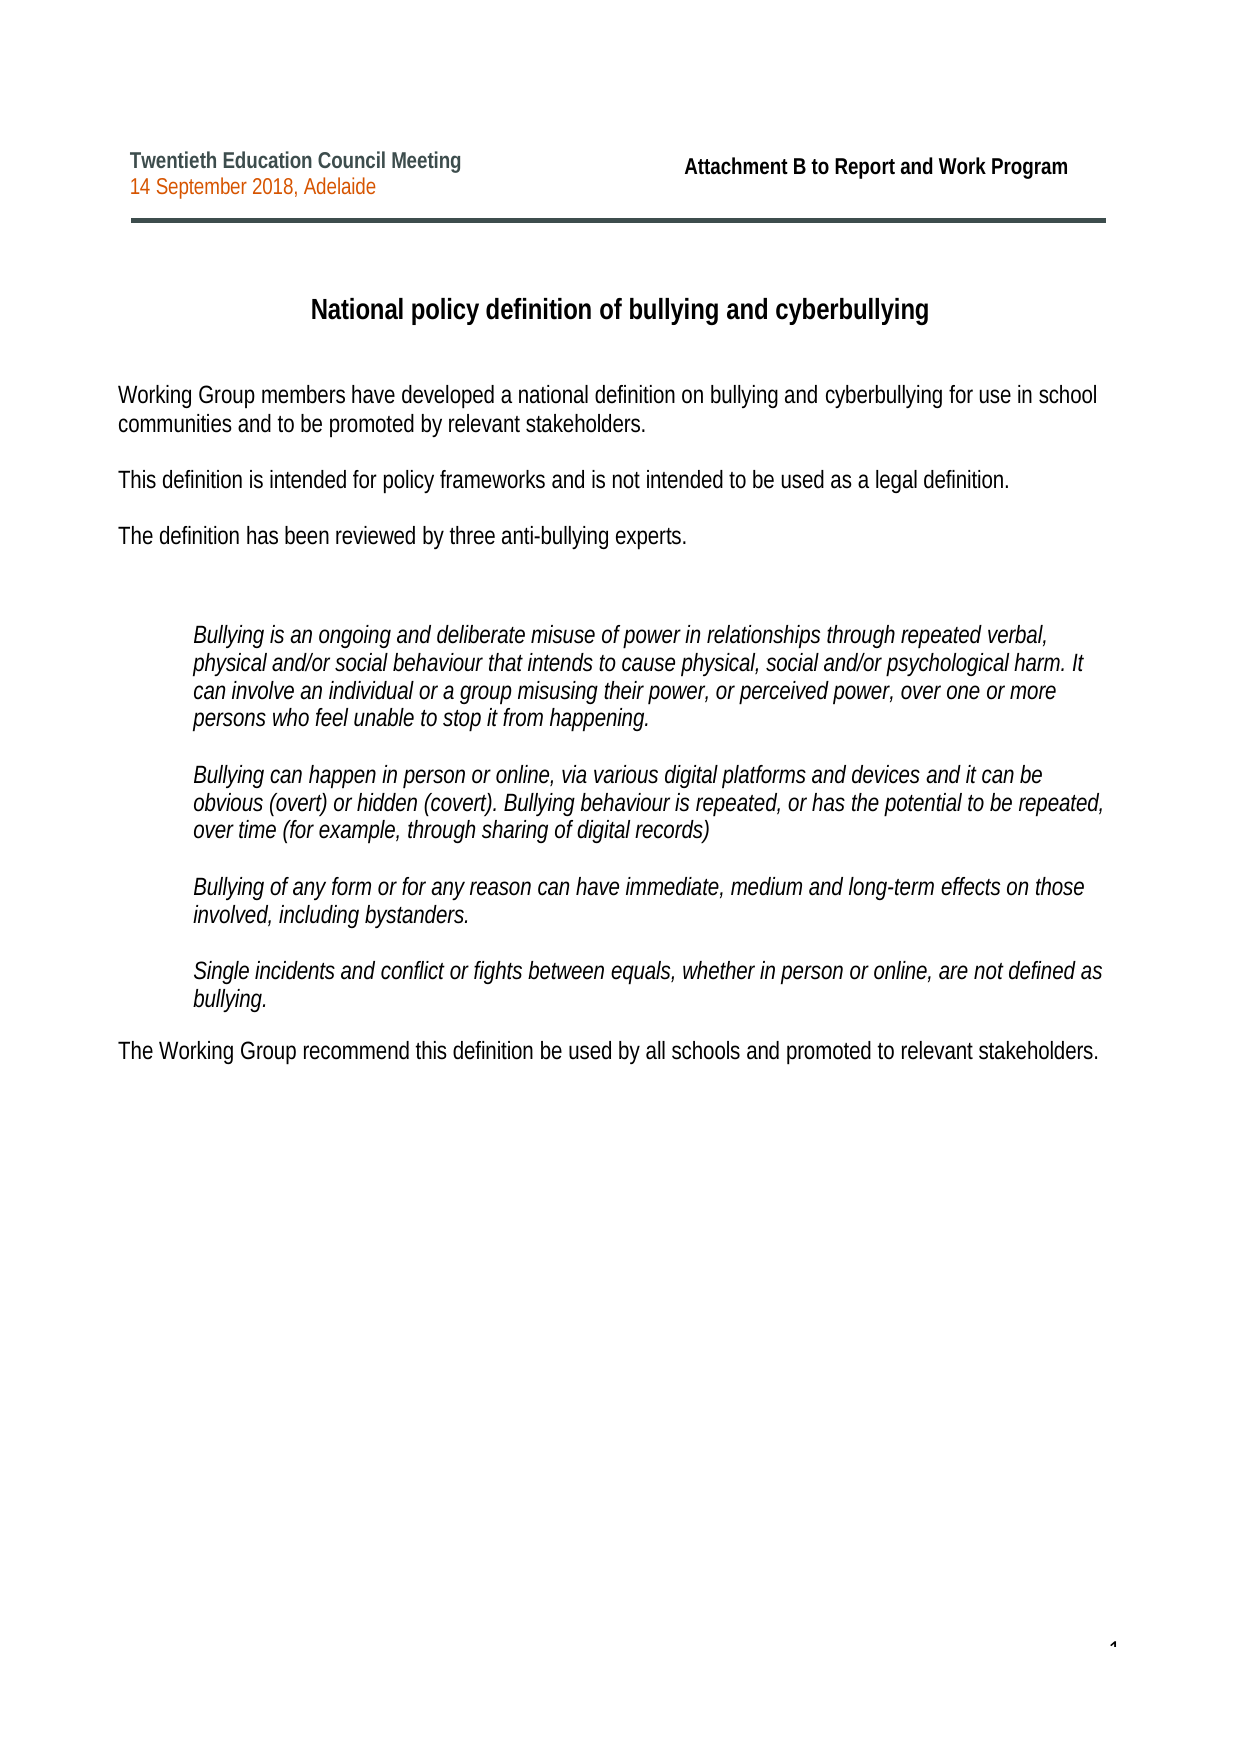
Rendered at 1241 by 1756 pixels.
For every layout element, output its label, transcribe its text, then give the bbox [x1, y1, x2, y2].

text National policy definition of bullying and cyberbullying [102, 292, 1138, 326]
text 14 September 2018, Adelaide [129, 173, 464, 200]
text Working Group members have developed a national definition on bullying and cyberbullying for use in school communities and to be promoted by relevant stakeholders. [118, 380, 1108, 437]
text Attachment B to Report and Work Program [684, 153, 1138, 179]
text Bullying can happen in person or online, via various digital platforms and devices and it can be obvious (overt) or hidden (covert). Bullying behaviour is repeated, or has the potential to be repeated, over time (for example, through sharing of digital records) [193, 761, 1108, 844]
text The Working Group recommend this definition be used by all schools and promoted to relevant stakeholders. [118, 1036, 1138, 1064]
text Single incidents and conflict or fights between equals, whether in person or online, are not defined as bullying. [193, 957, 1108, 1013]
text Bullying of any form or for any reason can have immediate, medium and long-term effects on those involved, including bystanders. [193, 873, 1108, 929]
text Bullying is an ongoing and deliberate misuse of power in relationships through repeated verbal, physical and/or social behaviour that intends to cause physical, social and/or psychological harm. It can involve an individual or a group misusing their power, or perceived power, over one or more persons who feel unable to stop it from happening. [193, 621, 1108, 732]
text This definition is intended for policy frameworks and is not intended to be used as a legal definition. The definition has been reviewed by three anti-bullying experts. [118, 465, 1041, 550]
text Twentieth Education Council Meeting [129, 147, 464, 173]
